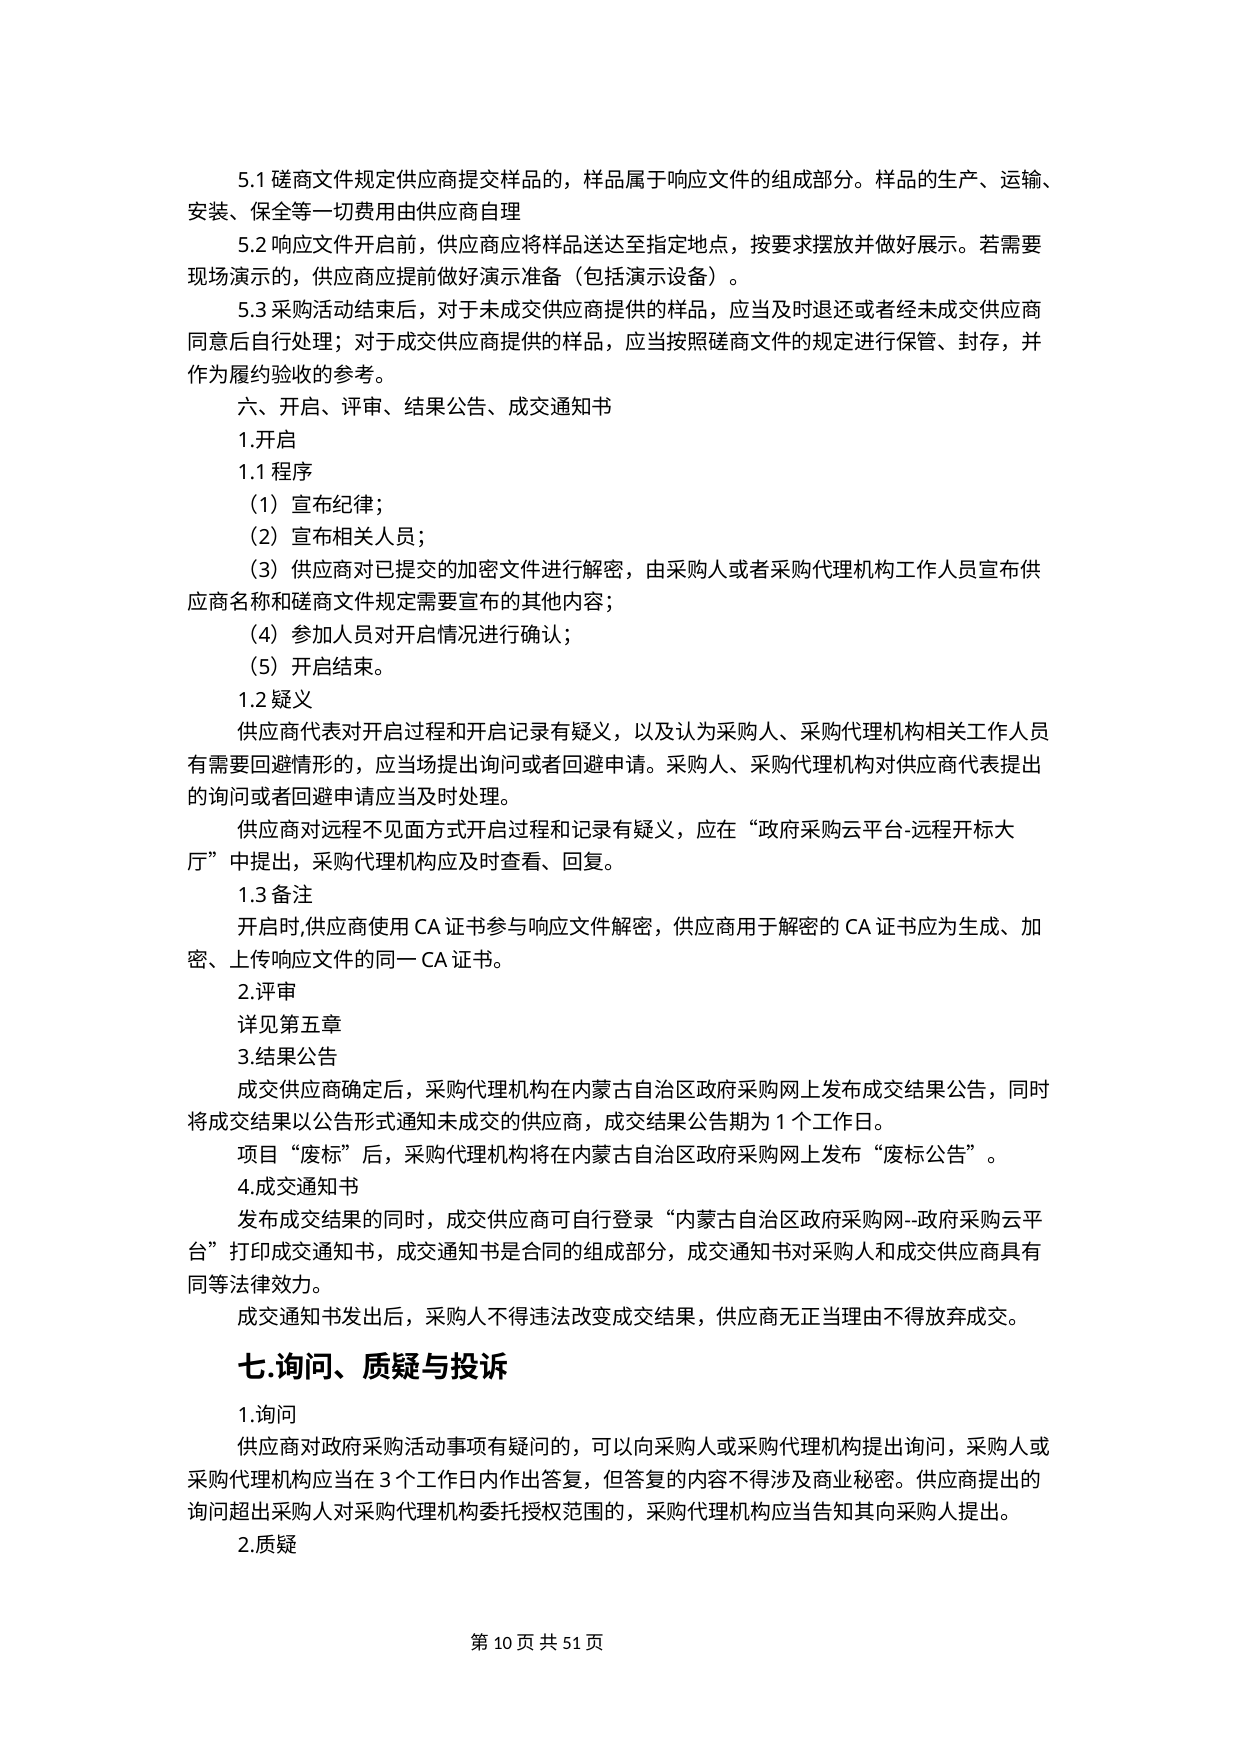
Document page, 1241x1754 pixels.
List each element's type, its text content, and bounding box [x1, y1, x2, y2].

text 七.询问、质疑与投诉 [187, 1332, 1053, 1397]
text 供应商代表对开启过程和开启记录有疑义，以及认为采购人、采购代理机构相关工作人员有需要回避情形的，应当场提出询问或者回避申请。采购人、采购代理机构对供应商代表提出的询问或者回避申请应当及时处理。 [187, 714, 1053, 812]
text 2.质疑 [187, 1527, 1053, 1559]
text 2.评审 [187, 974, 1053, 1007]
text 1.询问 [187, 1397, 1053, 1429]
text 1.开启 [187, 422, 1053, 454]
text 1.2疑义 [187, 682, 1053, 714]
text 4.成交通知书 [187, 1169, 1053, 1202]
text 供应商对远程不见面方式开启过程和记录有疑义，应在“政府采购云平台-远程开标大厅”中提出，采购代理机构应及时查看、回复。 [187, 812, 1053, 877]
text （2）宣布相关人员； [187, 519, 1053, 552]
text （3）供应商对已提交的加密文件进行解密，由采购人或者采购代理机构工作人员宣布供应商名称和磋商文件规定需要宣布的其他内容； [187, 552, 1053, 617]
text 开启时,供应商使用CA证书参与响应文件解密，供应商用于解密的CA证书应为生成、加密、上传响应文件的同一CA证书。 [187, 909, 1053, 974]
text 详见第五章 [187, 1007, 1053, 1039]
text 供应商对政府采购活动事项有疑问的，可以向采购人或采购代理机构提出询问，采购人或采购代理机构应当在3个工作日内作出答复，但答复的内容不得涉及商业秘密。供应商提出的询问超出采购人对采购代理机构委托授权范围的，采购代理机构应当告知其向采购人提出。 [187, 1429, 1053, 1527]
text 5.3采购活动结束后，对于未成交供应商提供的样品，应当及时退还或者经未成交供应商同意后自行处理；对于成交供应商提供的样品，应当按照磋商文件的规定进行保管、封存，并作为履约验收的参考。 [187, 292, 1053, 389]
text （5）开启结束。 [187, 649, 1053, 682]
text 发布成交结果的同时，成交供应商可自行登录“内蒙古自治区政府采购网--政府采购云平台”打印成交通知书，成交通知书是合同的组成部分，成交通知书对采购人和成交供应商具有同等法律效力。 [187, 1202, 1053, 1299]
text （4）参加人员对开启情况进行确认； [187, 617, 1053, 649]
text 5.2响应文件开启前，供应商应将样品送达至指定地点，按要求摆放并做好展示。若需要现场演示的，供应商应提前做好演示准备（包括演示设备）。 [187, 227, 1053, 292]
text 3.结果公告 [187, 1039, 1053, 1072]
text 项目“废标”后，采购代理机构将在内蒙古自治区政府采购网上发布“废标公告”。 [187, 1137, 1053, 1169]
text 六、开启、评审、结果公告、成交通知书 [187, 389, 1053, 422]
text 1.1程序 [187, 454, 1053, 487]
text （1）宣布纪律； [187, 487, 1053, 519]
text 1.3备注 [187, 877, 1053, 909]
text 成交通知书发出后，采购人不得违法改变成交结果，供应商无正当理由不得放弃成交。 [187, 1299, 1053, 1332]
text 成交供应商确定后，采购代理机构在内蒙古自治区政府采购网上发布成交结果公告，同时将成交结果以公告形式通知未成交的供应商，成交结果公告期为1个工作日。 [187, 1072, 1053, 1137]
text 5.1磋商文件规定供应商提交样品的，样品属于响应文件的组成部分。样品的生产、运输、安装、保全等一切费用由供应商自理 [187, 162, 1053, 227]
